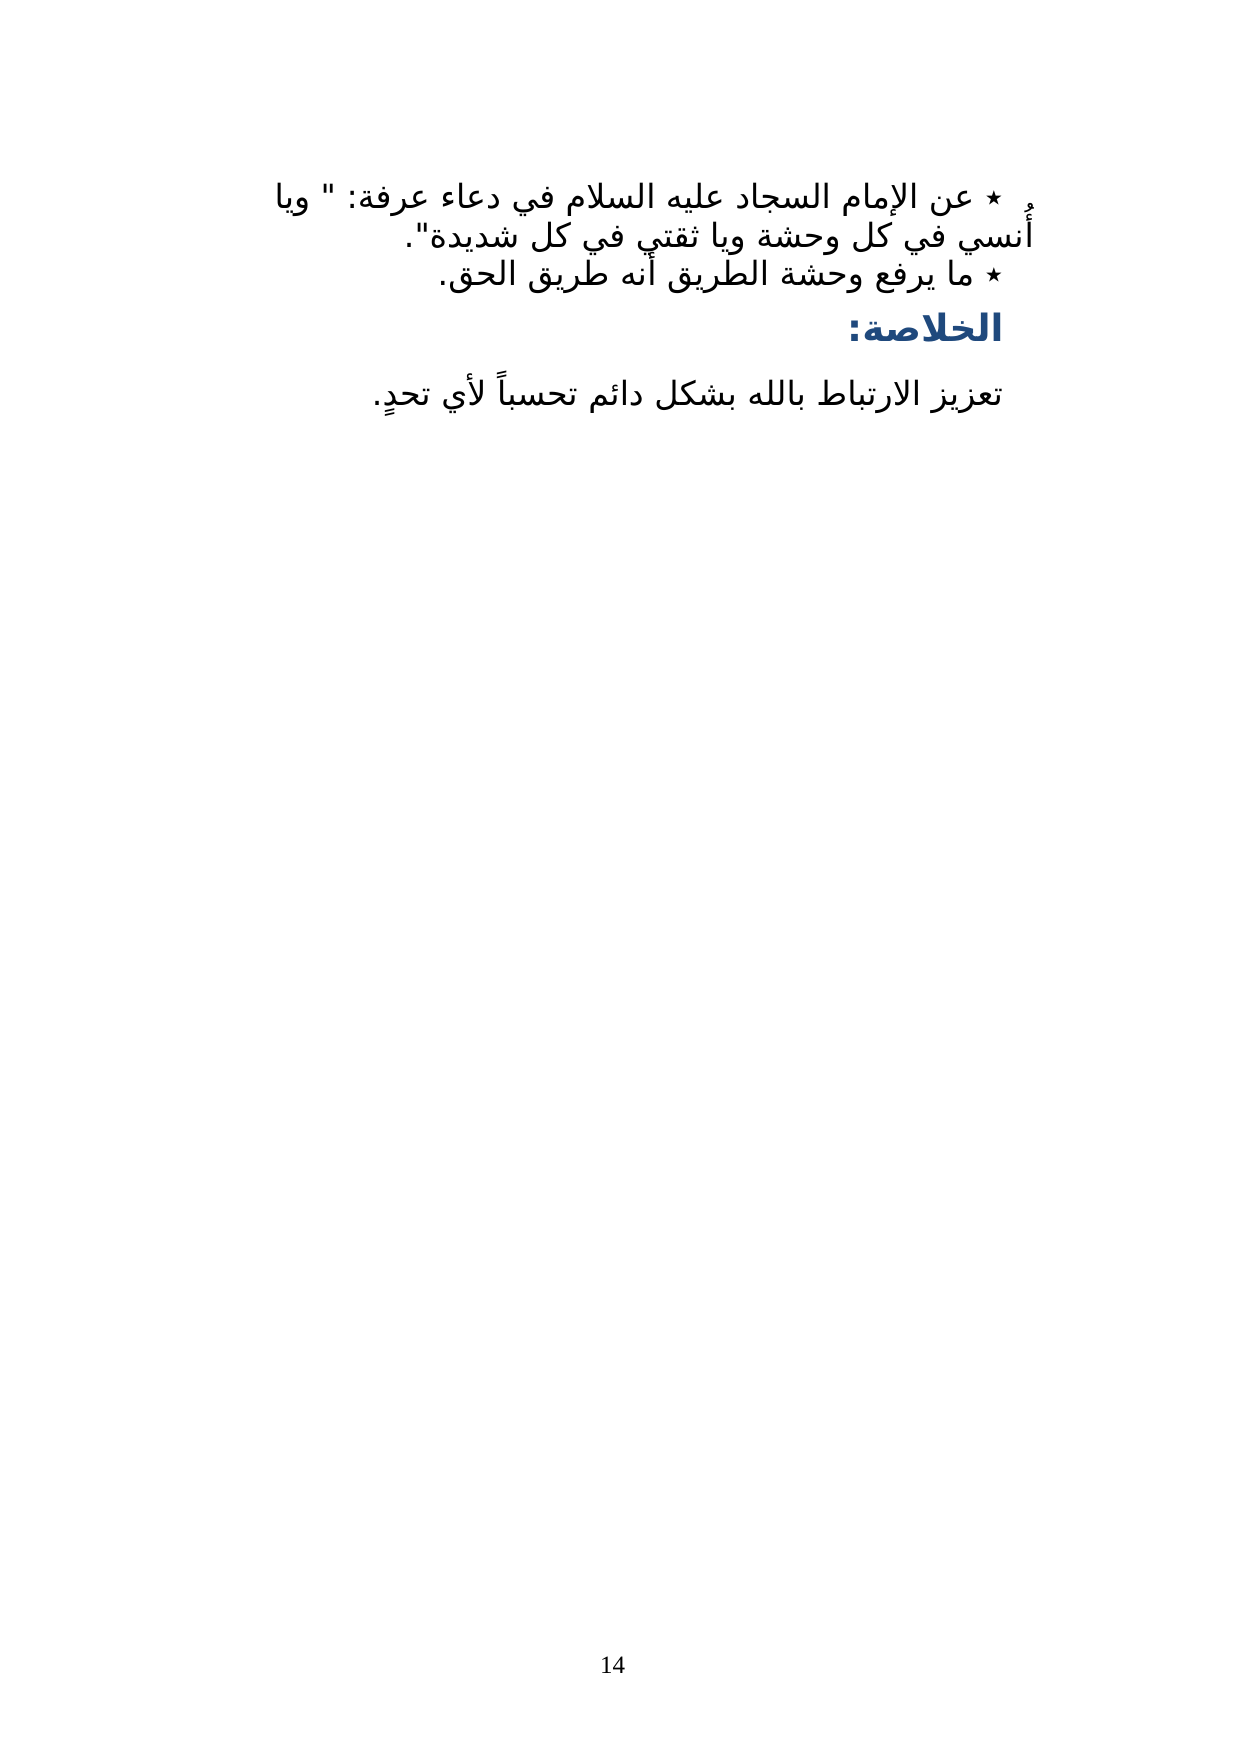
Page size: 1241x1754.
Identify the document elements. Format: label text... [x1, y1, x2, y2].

text تعزيز الارتباط بالله بشكل دائم تحسباً لأي تحدٍ. [222, 375, 1033, 414]
text ٭ ما يرفع وحشة الطريق أنه طريق الحق. [222, 255, 1033, 294]
text ٭ عن الإمام السجاد عليه السلام في دعاء عرفة: " ويا أُنسي في كل وحشة ويا ثقتي في كل شديدة". [222, 177, 1033, 255]
subtitle الخلاصة: [222, 306, 1033, 350]
